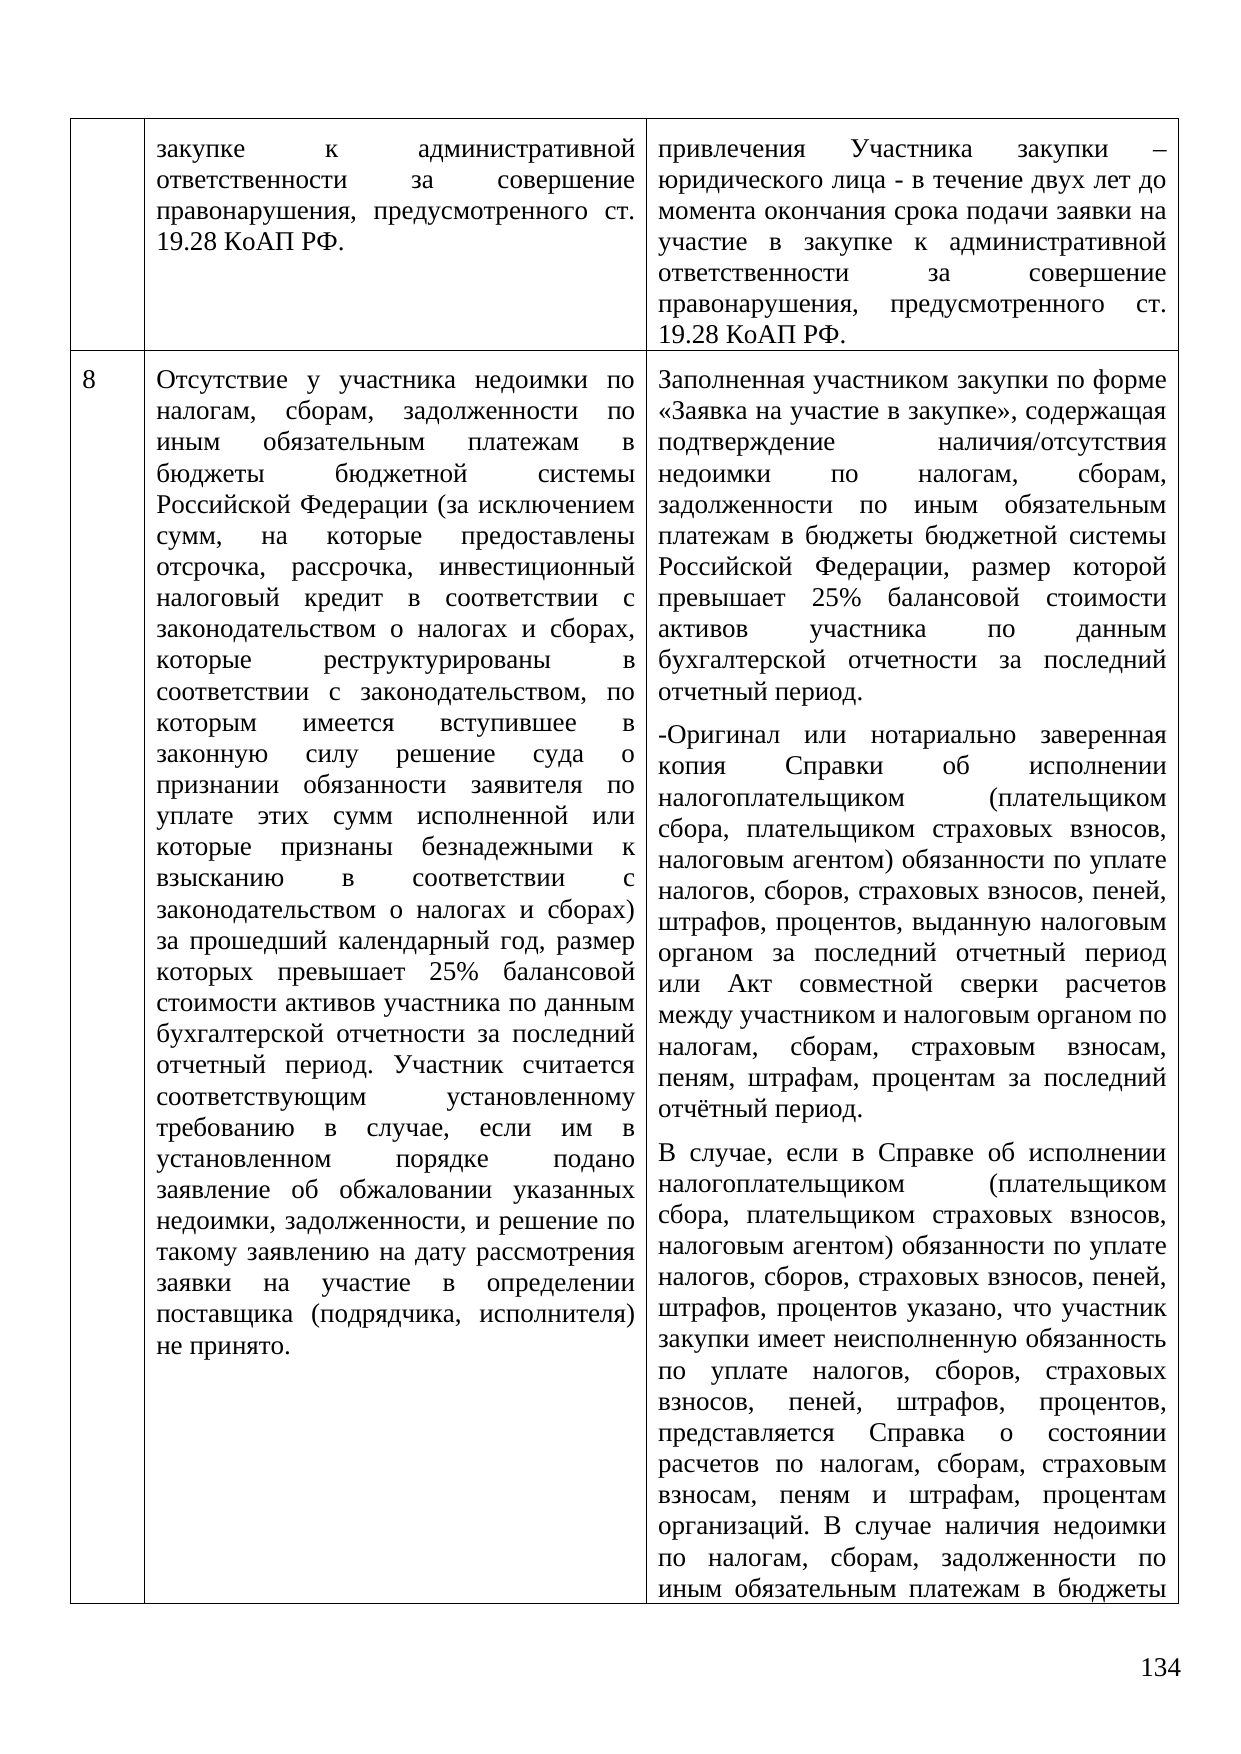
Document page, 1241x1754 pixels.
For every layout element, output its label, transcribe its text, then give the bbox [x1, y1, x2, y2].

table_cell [647, 351, 1178, 1603]
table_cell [647, 119, 1178, 350]
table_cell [145, 119, 646, 350]
table_cell 7 [71, 119, 144, 350]
table_cell 8 [71, 351, 144, 1603]
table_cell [145, 351, 646, 1603]
